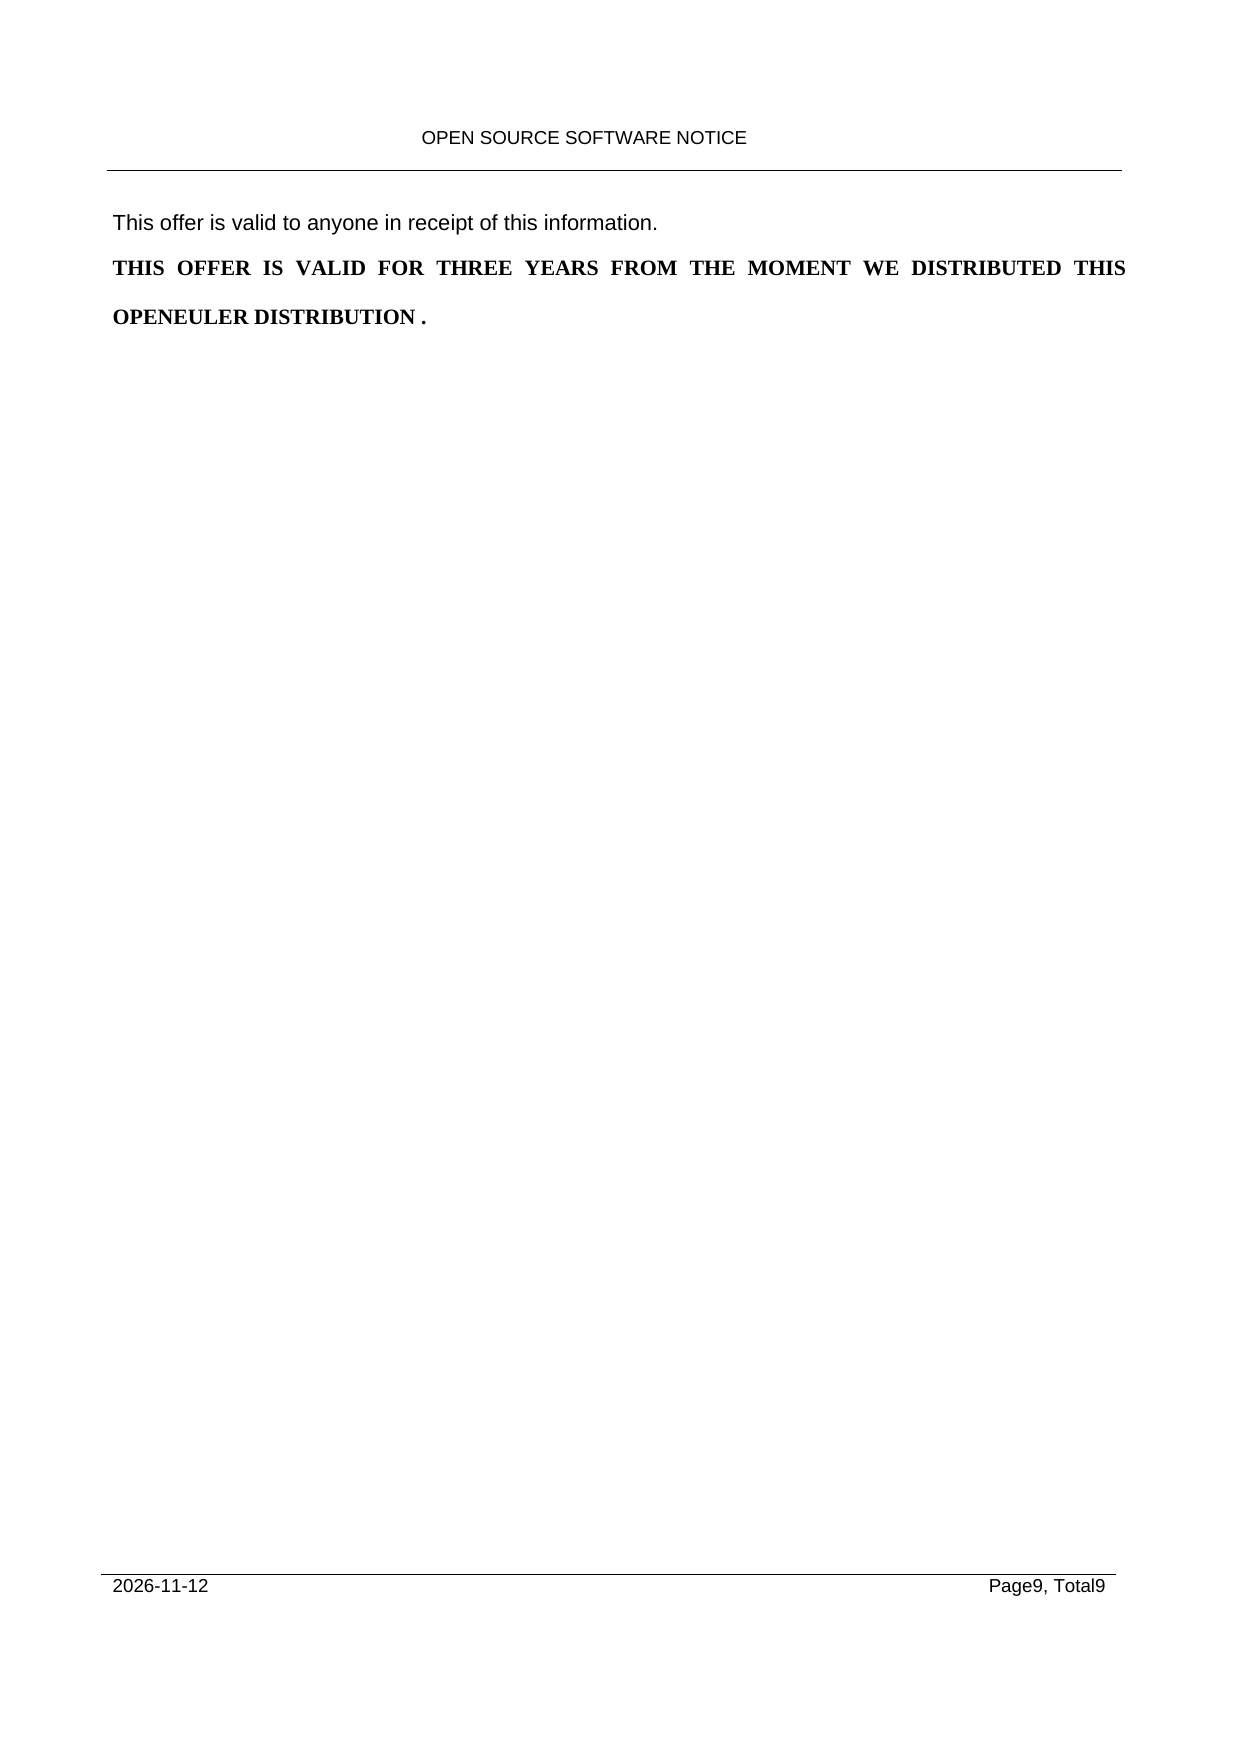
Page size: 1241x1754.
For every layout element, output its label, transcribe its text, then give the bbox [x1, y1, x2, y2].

text THIS OFFER IS VALID FOR THREE YEARS FROM THE MOMENT WE DISTRIBUTED THIS OPENEULER DISTRIBUTION . [112, 251, 1128, 333]
text This offer is valid to anyone in receipt of this information. [112, 206, 1128, 239]
